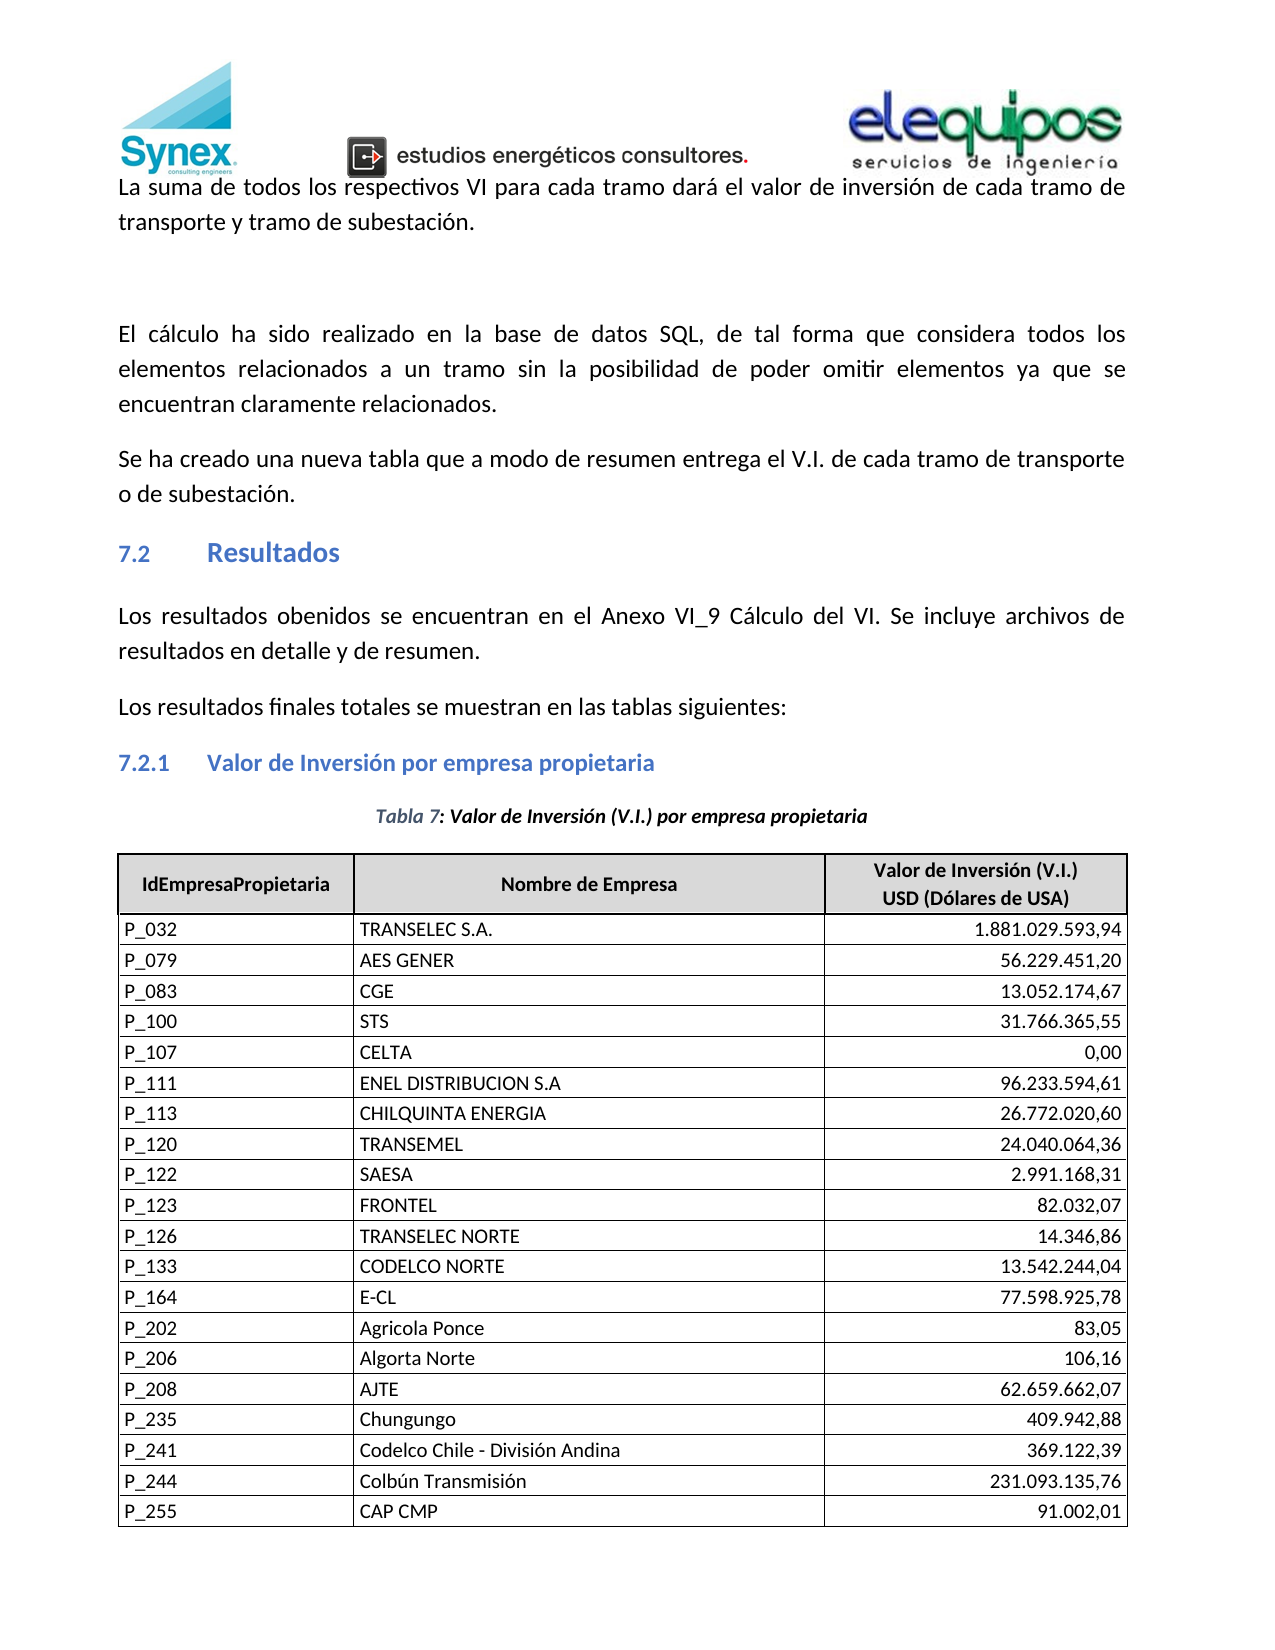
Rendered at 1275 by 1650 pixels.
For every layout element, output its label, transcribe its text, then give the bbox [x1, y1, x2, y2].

table_cell P_032 [119, 914, 353, 944]
table_cell 96.233.594,61 [825, 1067, 1127, 1097]
table_cell TRANSELEC NORTE [354, 1221, 824, 1250]
table_cell Codelco Chile - División Andina [354, 1435, 824, 1465]
table_cell 231.093.135,76 [825, 1465, 1127, 1495]
text Tabla 7: Valor de Inversión (V.I.) por empresa propietaria [118, 803, 1127, 828]
table_cell P_164 [119, 1282, 353, 1312]
table_cell CELTA [354, 1037, 824, 1067]
table_cell FRONTEL [354, 1190, 824, 1220]
table_cell 0,00 [825, 1036, 1127, 1067]
table_cell 82.032,07 [825, 1189, 1127, 1220]
table_cell AJTE [354, 1374, 824, 1403]
table_cell 1.881.029.593,94 [825, 915, 1127, 944]
table_cell P_100 [119, 1006, 353, 1036]
table_cell P_122 [119, 1160, 353, 1189]
table_cell P_113 [119, 1098, 353, 1128]
table_cell Agricola Ponce [354, 1313, 824, 1342]
table_cell 24.040.064,36 [825, 1128, 1127, 1158]
table_cell P_079 [119, 945, 353, 975]
table_cell P_235 [119, 1405, 353, 1434]
table_cell CHILQUINTA ENERGIA [354, 1098, 824, 1128]
table_cell 13.542.244,04 [825, 1250, 1127, 1281]
table_cell 13.052.174,67 [825, 975, 1127, 1005]
table_cell TRANSELEC S.A. [354, 915, 824, 944]
table_cell Colbún Transmisión [354, 1466, 824, 1495]
table_cell P_255 [119, 1496, 353, 1526]
table_cell 409.942,88 [825, 1404, 1127, 1434]
table_cell P_126 [119, 1221, 353, 1250]
picture [120, 59, 1125, 171]
table_cell 26.772.020,60 [825, 1097, 1127, 1128]
table_cell AES GENER [354, 945, 824, 975]
table_cell 83,05 [825, 1312, 1127, 1342]
table_cell P_083 [119, 976, 353, 1005]
subtitle Resultados [118, 534, 1127, 570]
text Los resultados finales totales se muestran en las tablas siguientes: [118, 691, 1127, 722]
table_cell 2.991.168,31 [825, 1159, 1127, 1189]
table_cell P_208 [119, 1374, 353, 1403]
table_cell SAESA [354, 1160, 824, 1189]
table_cell 31.766.365,55 [825, 1005, 1127, 1036]
table_cell Chungungo [354, 1405, 824, 1434]
table_header IdEmpresaPropietaria [119, 855, 353, 912]
table_cell P_202 [119, 1313, 353, 1342]
table_cell STS [354, 1006, 824, 1036]
text Se ha creado una nueva tabla que a modo de resumen entrega el V.I. de cada tramo de transporte o de subestación. [118, 444, 1127, 509]
table_header Nombre de Empresa [355, 855, 824, 912]
table_cell CAP CMP [354, 1496, 824, 1526]
table_cell ENEL DISTRIBUCION S.A [354, 1068, 824, 1097]
table_cell P_120 [119, 1129, 353, 1158]
text La suma de todos los respectivos VI para cada tramo dará el valor de inversión de cada tramo de transporte y tramo de subestación. [118, 171, 1127, 237]
table_cell 91.002,01 [825, 1495, 1127, 1526]
table_cell Algorta Norte [354, 1343, 824, 1373]
table_cell P_107 [119, 1037, 353, 1067]
table_cell P_133 [119, 1251, 353, 1281]
table_cell CGE [354, 976, 824, 1005]
table_cell TRANSEMEL [354, 1129, 824, 1158]
table_cell 62.659.662,07 [825, 1373, 1127, 1403]
table_cell 106,16 [825, 1342, 1127, 1373]
subtitle Valor de Inversión por empresa propietaria [118, 747, 1127, 778]
table_cell P_241 [119, 1435, 353, 1465]
table_cell CODELCO NORTE [354, 1251, 824, 1281]
table_cell P_206 [119, 1343, 353, 1373]
table_cell E-CL [354, 1282, 824, 1312]
table_cell 56.229.451,20 [825, 944, 1127, 975]
table_cell P_123 [119, 1190, 353, 1220]
table_cell 369.122,39 [825, 1434, 1127, 1465]
table_cell P_244 [119, 1466, 353, 1495]
table_cell 77.598.925,78 [825, 1281, 1127, 1312]
table_cell P_111 [119, 1068, 353, 1097]
table_cell 14.346,86 [825, 1220, 1127, 1250]
text El cálculo ha sido realizado en la base de datos SQL, de tal forma que considera todos los elementos relacionados a un tramo sin la posibilidad de poder omitir elementos ya que se encuentran claramente relacionados. [118, 318, 1127, 418]
table_header Valor de Inversión (V.I.) USD (Dólares de USA) [826, 855, 1126, 912]
text Los resultados obenidos se encuentran en el Anexo VI_9 Cálculo del VI. Se incluye archivos de resultados en detalle y de resumen. [118, 600, 1127, 666]
